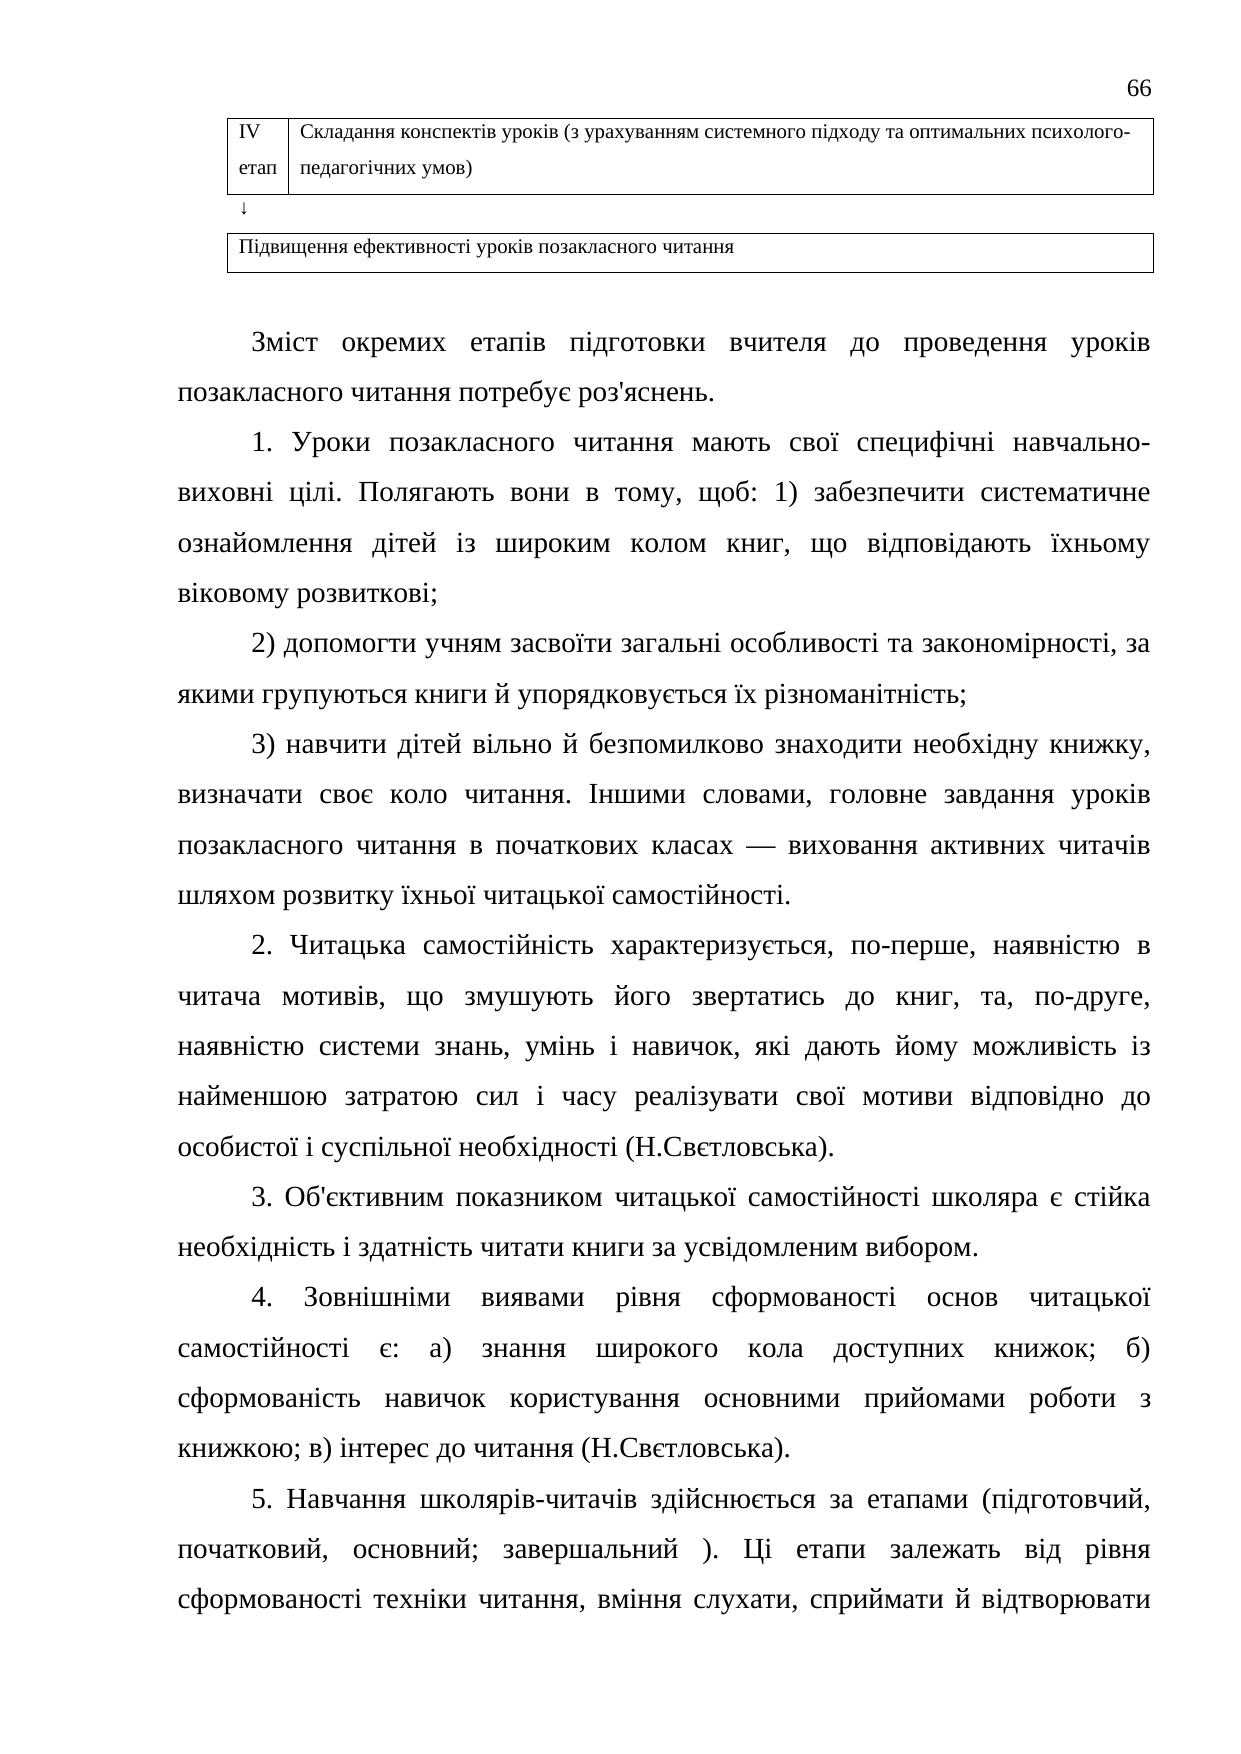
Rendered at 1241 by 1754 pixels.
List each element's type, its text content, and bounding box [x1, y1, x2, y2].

text 1. Уроки позакласного читання мають свої специфічні навчально-виховні цілі. Полягають вони в тому, щоб: 1) забезпечити систематичне ознайомлення дітей із широким колом книг, що відповідають їхньому віковому розвиткові; [177, 424, 1152, 609]
table_cell ΙV етап [228, 119, 288, 193]
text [177, 1481, 1152, 1615]
text 2. Читацька самостійність характеризується, по-перше, наявністю в читача мотивів, що змушують його звертатись до книг, та, по-друге, наявністю системи знань, умінь і навичок, які дають йому можливість із найменшою затратою сил і часу реалізувати свої мотиви відповідно до особистої і суспільної необхідності (Н.Свєтловська). [177, 927, 1152, 1162]
text 3) навчити дітей вільно й безпомилково знаходити необхідну книжку, визначати своє коло читання. Іншими словами, головне завдання уроків позакласного читання в початкових класах — виховання активних читачів шляхом розвитку їхньої читацької самостійності. [177, 726, 1152, 911]
table_cell Підвищення ефективності уроків позакласного читання [228, 234, 1153, 272]
text 2) допомогти учням засвоїти загальні особливості та закономірності, за якими групуються книги й упорядковується їх різноманітність; [177, 626, 1152, 709]
table_cell Складання конспектів уроків (з урахуванням системного підходу та оптимальних психолого-педагогічних умов) [289, 119, 1153, 193]
table_cell ↓ [227, 195, 1154, 233]
text 3. Об'єктивним показником читацької самостійності школяра є стійка необхідність і здатність читати книги за усвідомленим вибором. [177, 1179, 1152, 1263]
text Зміст окремих етапів підготовки вчителя до проведення уроків позакласного читання потребує роз'яснень. [177, 324, 1152, 407]
text 4. Зовнішніми виявами рівня сформованості основ читацької самостійності є: а) знання широкого кола доступних книжок; б) сформованість навичок користування основними прийомами роботи з книжкою; в) інтерес до читання (Н.Свєтловська). [177, 1279, 1152, 1464]
